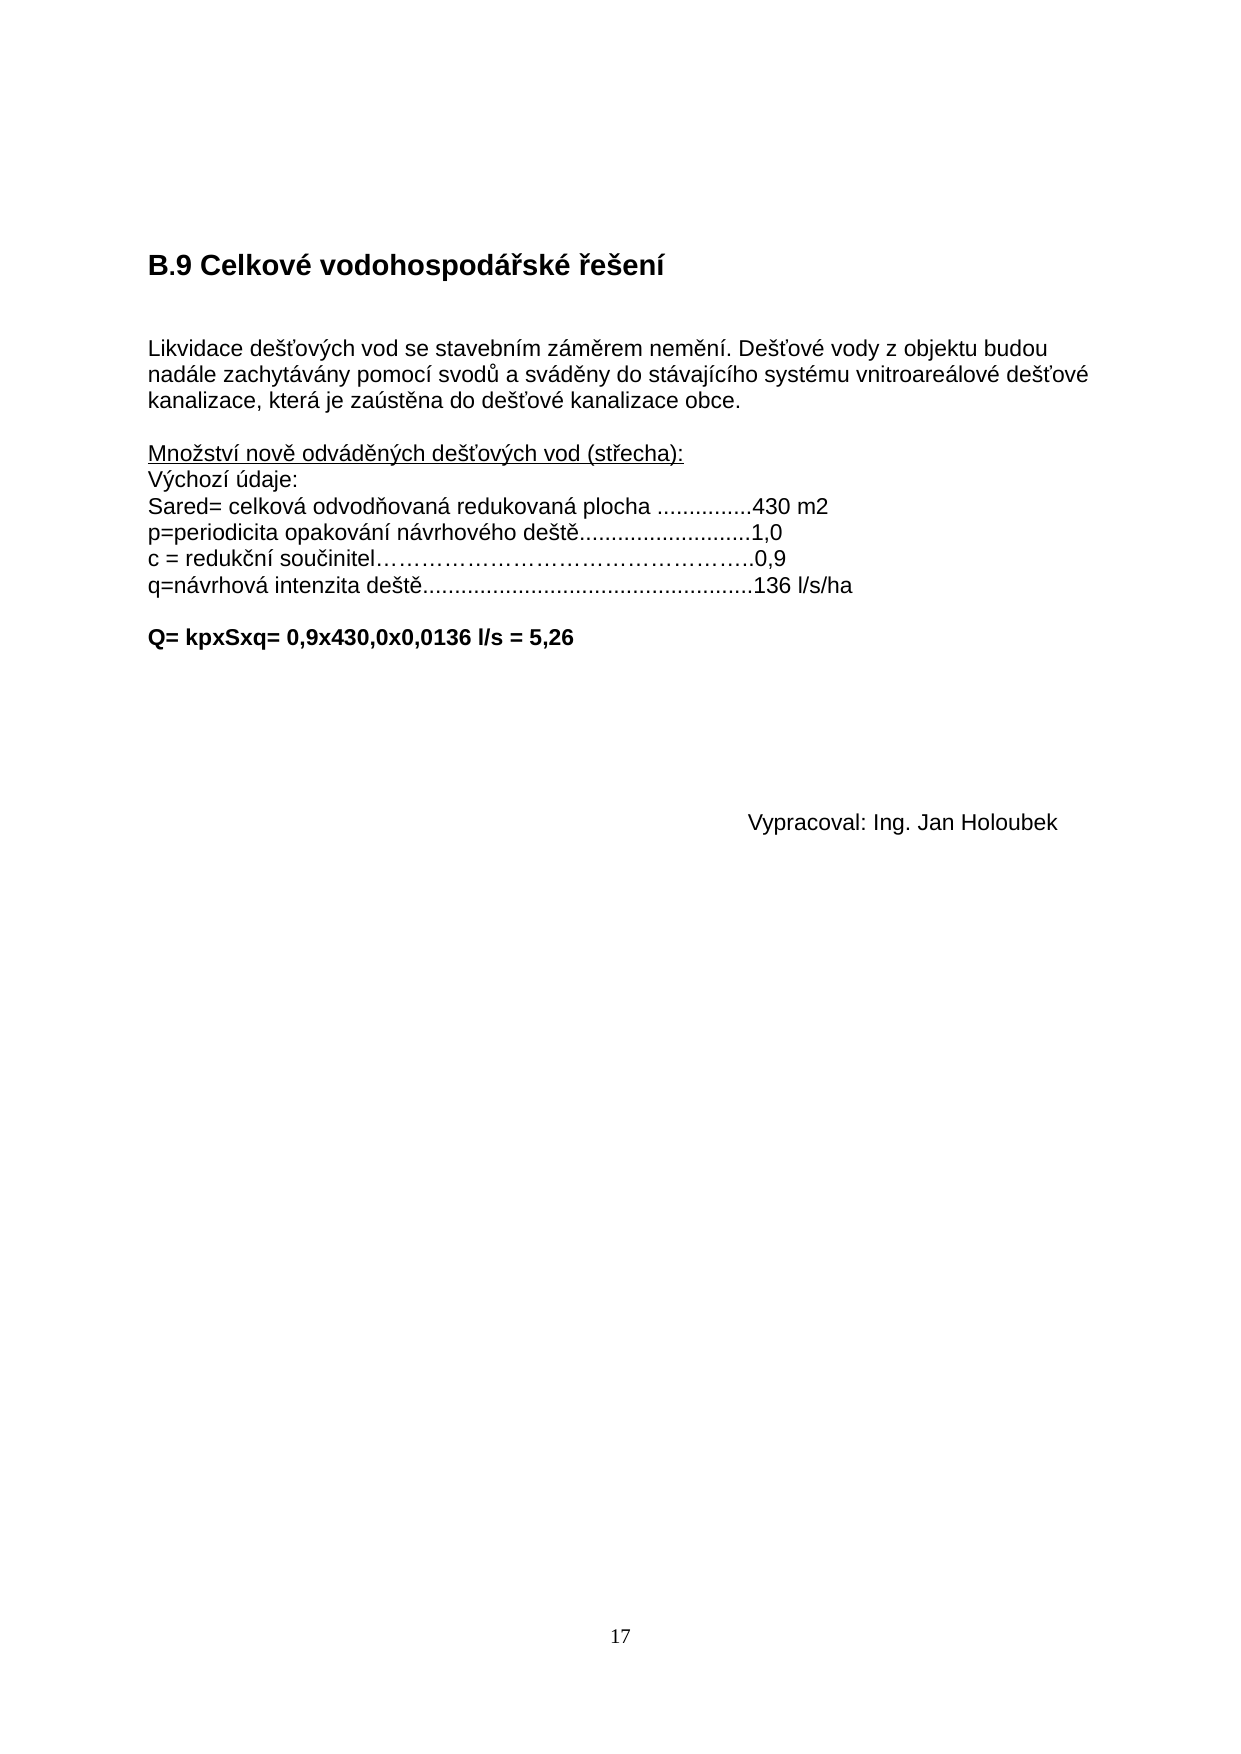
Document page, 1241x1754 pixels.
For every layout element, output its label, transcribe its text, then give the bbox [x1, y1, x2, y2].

text q=návrhová intenzita deště....................................................136 l/s/ha [148, 572, 1093, 598]
text Množství nově odváděných dešťových vod (střecha): [148, 440, 1093, 466]
text Sared= celková odvodňovaná redukovaná plocha ...............430 m2 [148, 493, 1093, 519]
text p=periodicita opakování návrhového deště...........................1,0 [148, 519, 1093, 545]
text Likvidace dešťových vod se stavebním záměrem nemění. Dešťové vody z objektu budou nadále zachytávány pomocí svodů a sváděny do stávajícího systému vnitroareálové dešťové kanalizace, která je zaústěna do dešťové kanalizace obce. [148, 334, 1093, 413]
text B.9 Celkové vodohospodářské řešení [148, 248, 1093, 282]
text Q= kpxSxq= 0,9x430,0x0,0136 l/s = 5,26 [148, 624, 1093, 651]
text Výchozí údaje: [148, 466, 1093, 493]
text c = redukční součinitel…………………………………………..0,9 [148, 545, 1093, 572]
text Vypracoval: Ing. Jan Holoubek [673, 809, 1093, 835]
